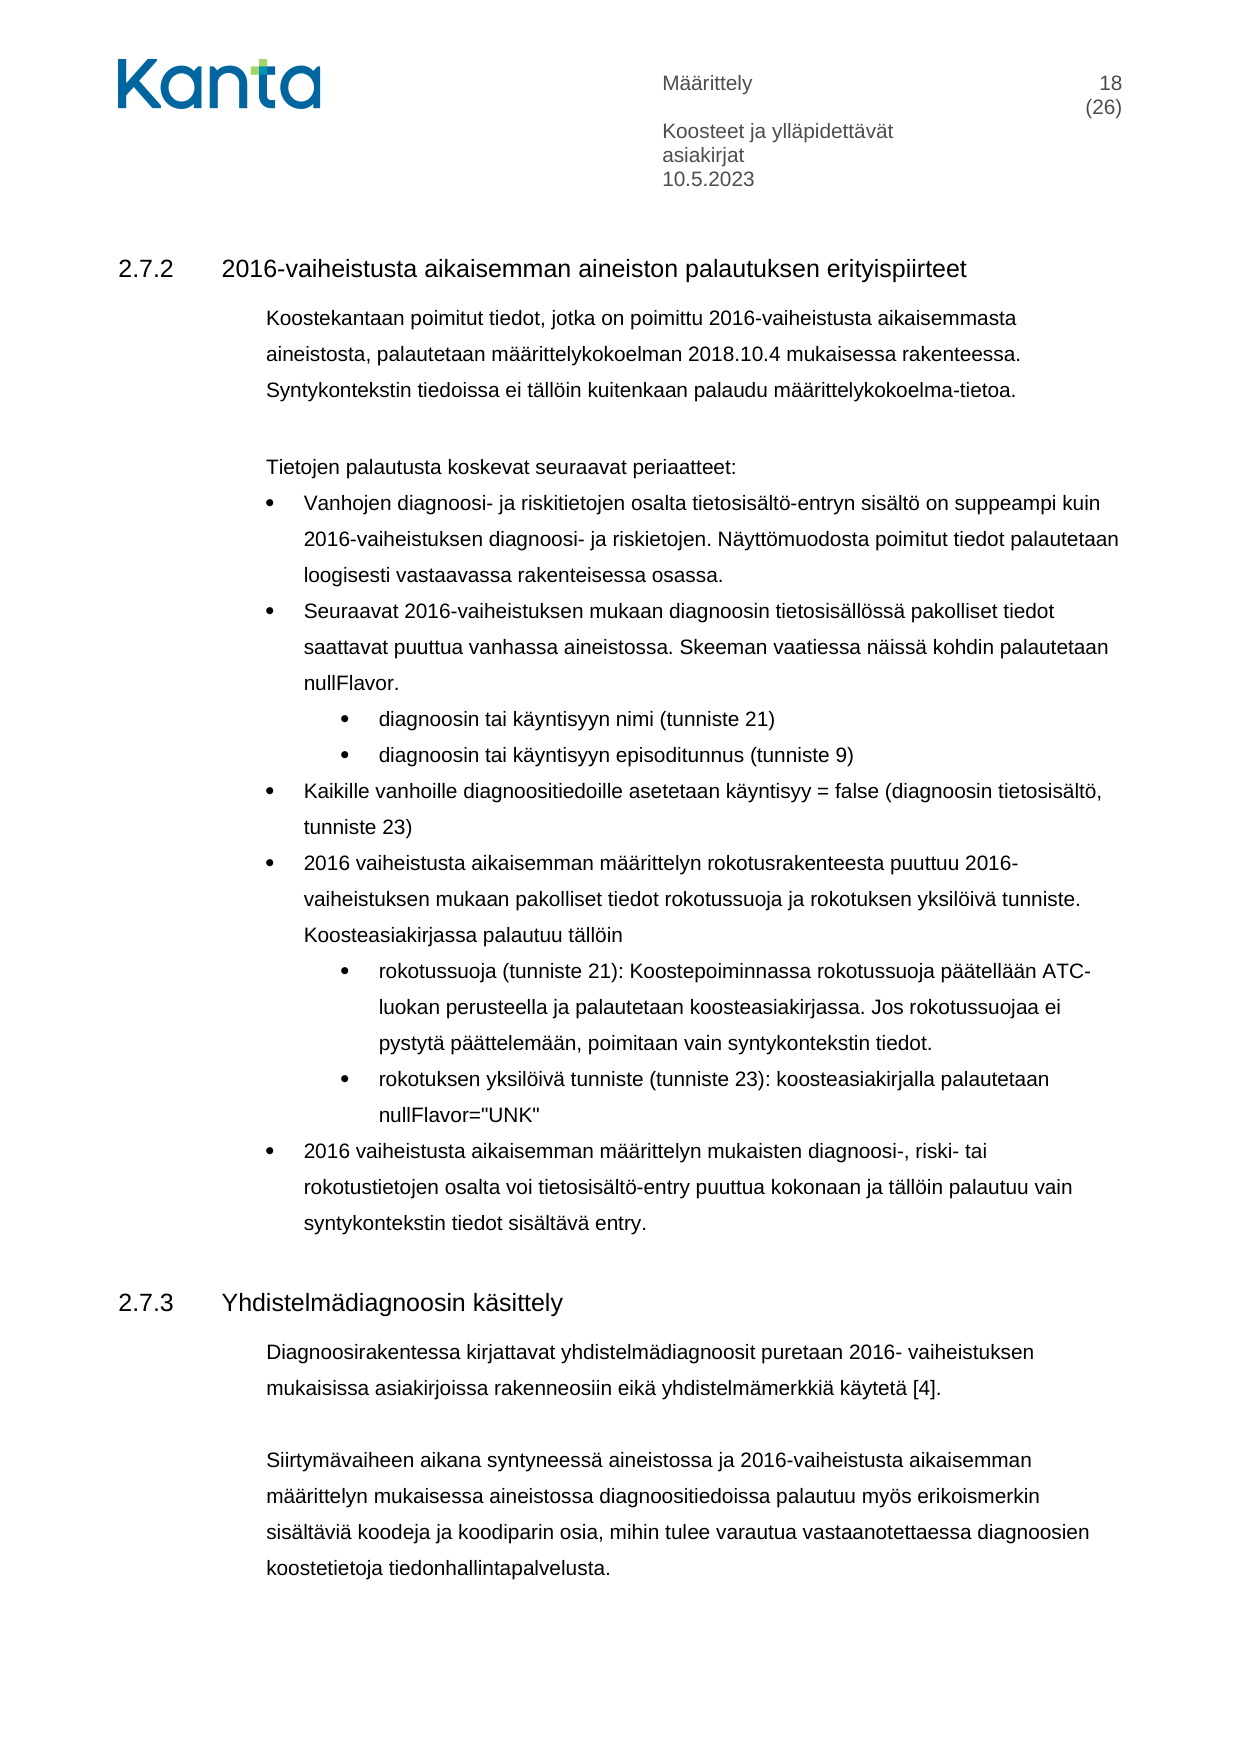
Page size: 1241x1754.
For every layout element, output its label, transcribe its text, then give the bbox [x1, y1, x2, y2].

list Seuraavat 2016-vaiheistuksen mukaan diagnoosin tietosisällössä pakolliset tiedot saattavat puuttua vanhassa aineistossa. Skeeman vaatiessa näissä kohdin palautetaan nullFlavor. [266, 599, 1122, 695]
list Kaikille vanhoille diagnoositiedoille asetetaan käyntisyy = false (diagnoosin tietosisältö, tunniste 23) [266, 779, 1122, 839]
list rokotuksen yksilöivä tunniste (tunniste 23): koosteasiakirjalla palautetaan nullFlavor="UNK" [341, 1067, 1122, 1127]
text Tietojen palautusta koskevat seuraavat periaatteet: [266, 455, 1122, 479]
list 2016 vaiheistusta aikaisemman määrittelyn rokotusrakenteesta puuttuu 2016-vaiheistuksen mukaan pakolliset tiedot rokotussuoja ja rokotuksen yksilöivä tunniste. Koosteasiakirjassa palautuu tällöin [266, 851, 1122, 947]
list Vanhojen diagnoosi- ja riskitietojen osalta tietosisältö-entryn sisältö on suppeampi kuin 2016-vaiheistuksen diagnoosi- ja riskietojen. Näyttömuodosta poimitut tiedot palautetaan loogisesti vastaavassa rakenteisessa osassa. [266, 491, 1122, 587]
subtitle 2016-vaiheistusta aikaisemman aineiston palautuksen erityispiirteet [118, 254, 1122, 283]
subtitle Yhdistelmädiagnoosin käsittely [118, 1288, 1122, 1317]
picture [118, 59, 321, 109]
list diagnoosin tai käyntisyyn nimi (tunniste 21) [341, 707, 1122, 731]
text Diagnoosirakentessa kirjattavat yhdistelmädiagnoosit puretaan 2016- vaiheistuksen mukaisissa asiakirjoissa rakenneosiin eikä yhdistelmämerkkiä käytetä [4]. [266, 1340, 1122, 1400]
list rokotussuoja (tunniste 21): Koostepoiminnassa rokotussuoja päätellään ATC-luokan perusteella ja palautetaan koosteasiakirjassa. Jos rokotussuojaa ei pystytä päättelemään, poimitaan vain syntykontekstin tiedot. [341, 959, 1122, 1055]
text Siirtymävaiheen aikana syntyneessä aineistossa ja 2016-vaiheistusta aikaisemman määrittelyn mukaisessa aineistossa diagnoositiedoissa palautuu myös erikoismerkin sisältäviä koodeja ja koodiparin osia, mihin tulee varautua vastaanotettaessa diagnoosien koostetietoja tiedonhallintapalvelusta. [266, 1448, 1122, 1579]
list diagnoosin tai käyntisyyn episoditunnus (tunniste 9) [341, 743, 1122, 767]
text Koostekantaan poimitut tiedot, jotka on poimittu 2016-vaiheistusta aikaisemmasta aineistosta, palautetaan määrittelykokoelman 2018.10.4 mukaisessa rakenteessa. Syntykontekstin tiedoissa ei tällöin kuitenkaan palaudu määrittelykokoelma-tietoa. [266, 306, 1122, 401]
list 2016 vaiheistusta aikaisemman määrittelyn mukaisten diagnoosi-, riski- tai rokotustietojen osalta voi tietosisältö-entry puuttua kokonaan ja tällöin palautuu vain syntykontekstin tiedot sisältävä entry. [266, 1139, 1122, 1235]
